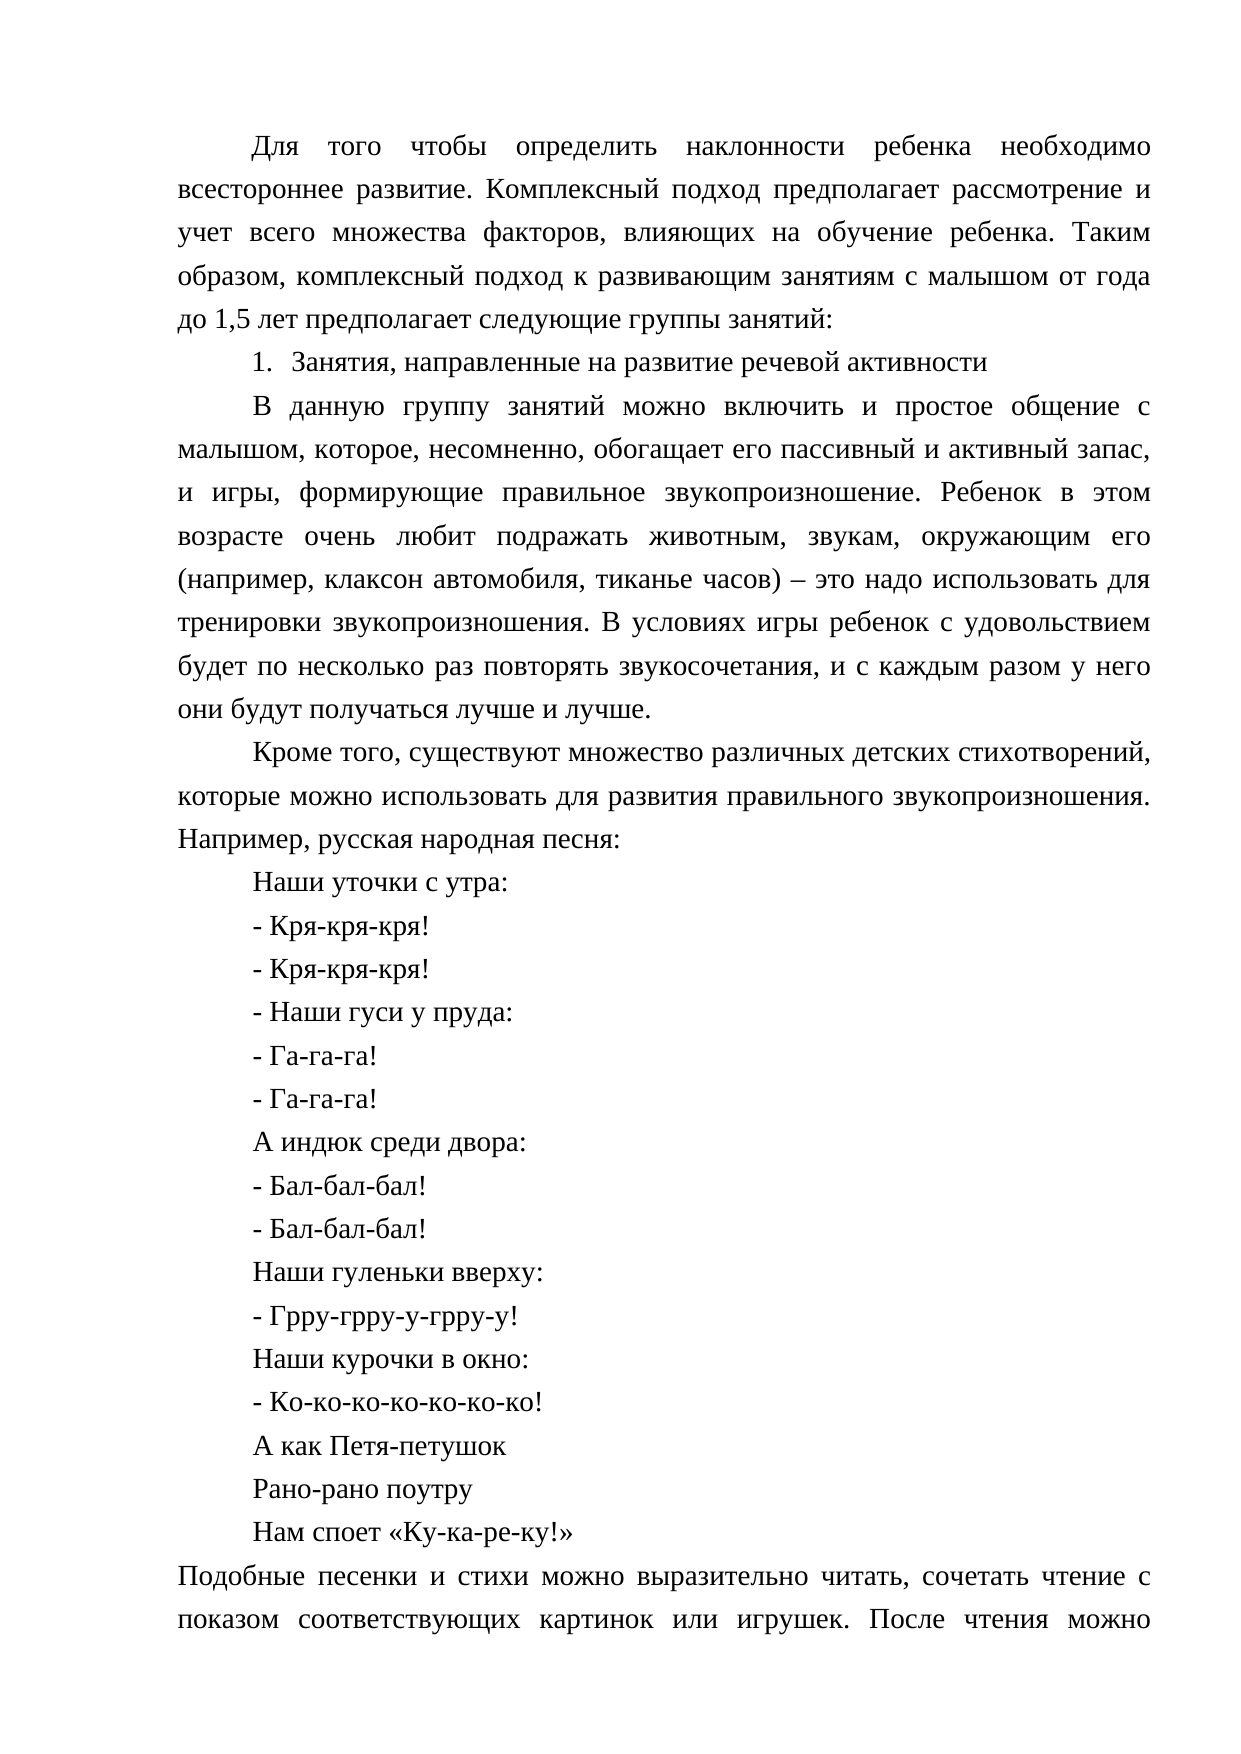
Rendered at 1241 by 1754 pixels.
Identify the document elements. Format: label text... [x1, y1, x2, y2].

text - Ко-ко-ко-ко-ко-ко-ко! [177, 1375, 1152, 1418]
text А индюк среди двора: [177, 1115, 1152, 1158]
text Для того чтобы определить наклонности ребенка необходимо всестороннее развитие. Комплексный подход предполагает рассмотрение и учет всего множества факторов, влияющих на обучение ребенка. Таким образом, комплексный подход к развивающим занятиям с малышом от года до 1,5 лет предполагает следующие группы занятий: [177, 118, 1152, 335]
text Наши гуленьки вверху: [177, 1245, 1152, 1288]
text - Бал-бал-бал! [177, 1201, 1152, 1245]
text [177, 1548, 1152, 1635]
text - Грру-грру-у-грру-у! [177, 1288, 1152, 1331]
text Кроме того, существуют множество различных детских стихотворений, которые можно использовать для развития правильного звукопроизношения. Например, русская народная песня: [177, 725, 1152, 855]
text - Кря-кря-кря! [177, 898, 1152, 941]
text 1. Занятия, направленные на развитие речевой активности [251, 335, 1152, 378]
text А как Петя-петушок [177, 1418, 1152, 1461]
text - Кря-кря-кря! [177, 941, 1152, 985]
text Наши курочки в окно: [177, 1331, 1152, 1375]
text - Бал-бал-бал! [177, 1158, 1152, 1201]
text - Га-га-га! [177, 1028, 1152, 1071]
text - Наши гуси у пруда: [177, 985, 1152, 1028]
text Нам споет «Ку-ка-ре-ку!» [177, 1505, 1152, 1548]
text Наши уточки с утра: [177, 855, 1152, 898]
text Рано-рано поутру [177, 1461, 1152, 1505]
text - Га-га-га! [177, 1071, 1152, 1115]
text В данную группу занятий можно включить и простое общение с малышом, которое, несомненно, обогащает его пассивный и активный запас, и игры, формирующие правильное звукопроизношение. Ребенок в этом возрасте очень любит подражать животным, звукам, окружающим его (например, клаксон автомобиля, тиканье часов) – это надо использовать для тренировки звукопроизношения. В условиях игры ребенок с удовольствием будет по несколько раз повторять звукосочетания, и с каждым разом у него они будут получаться лучше и лучше. [177, 378, 1152, 725]
